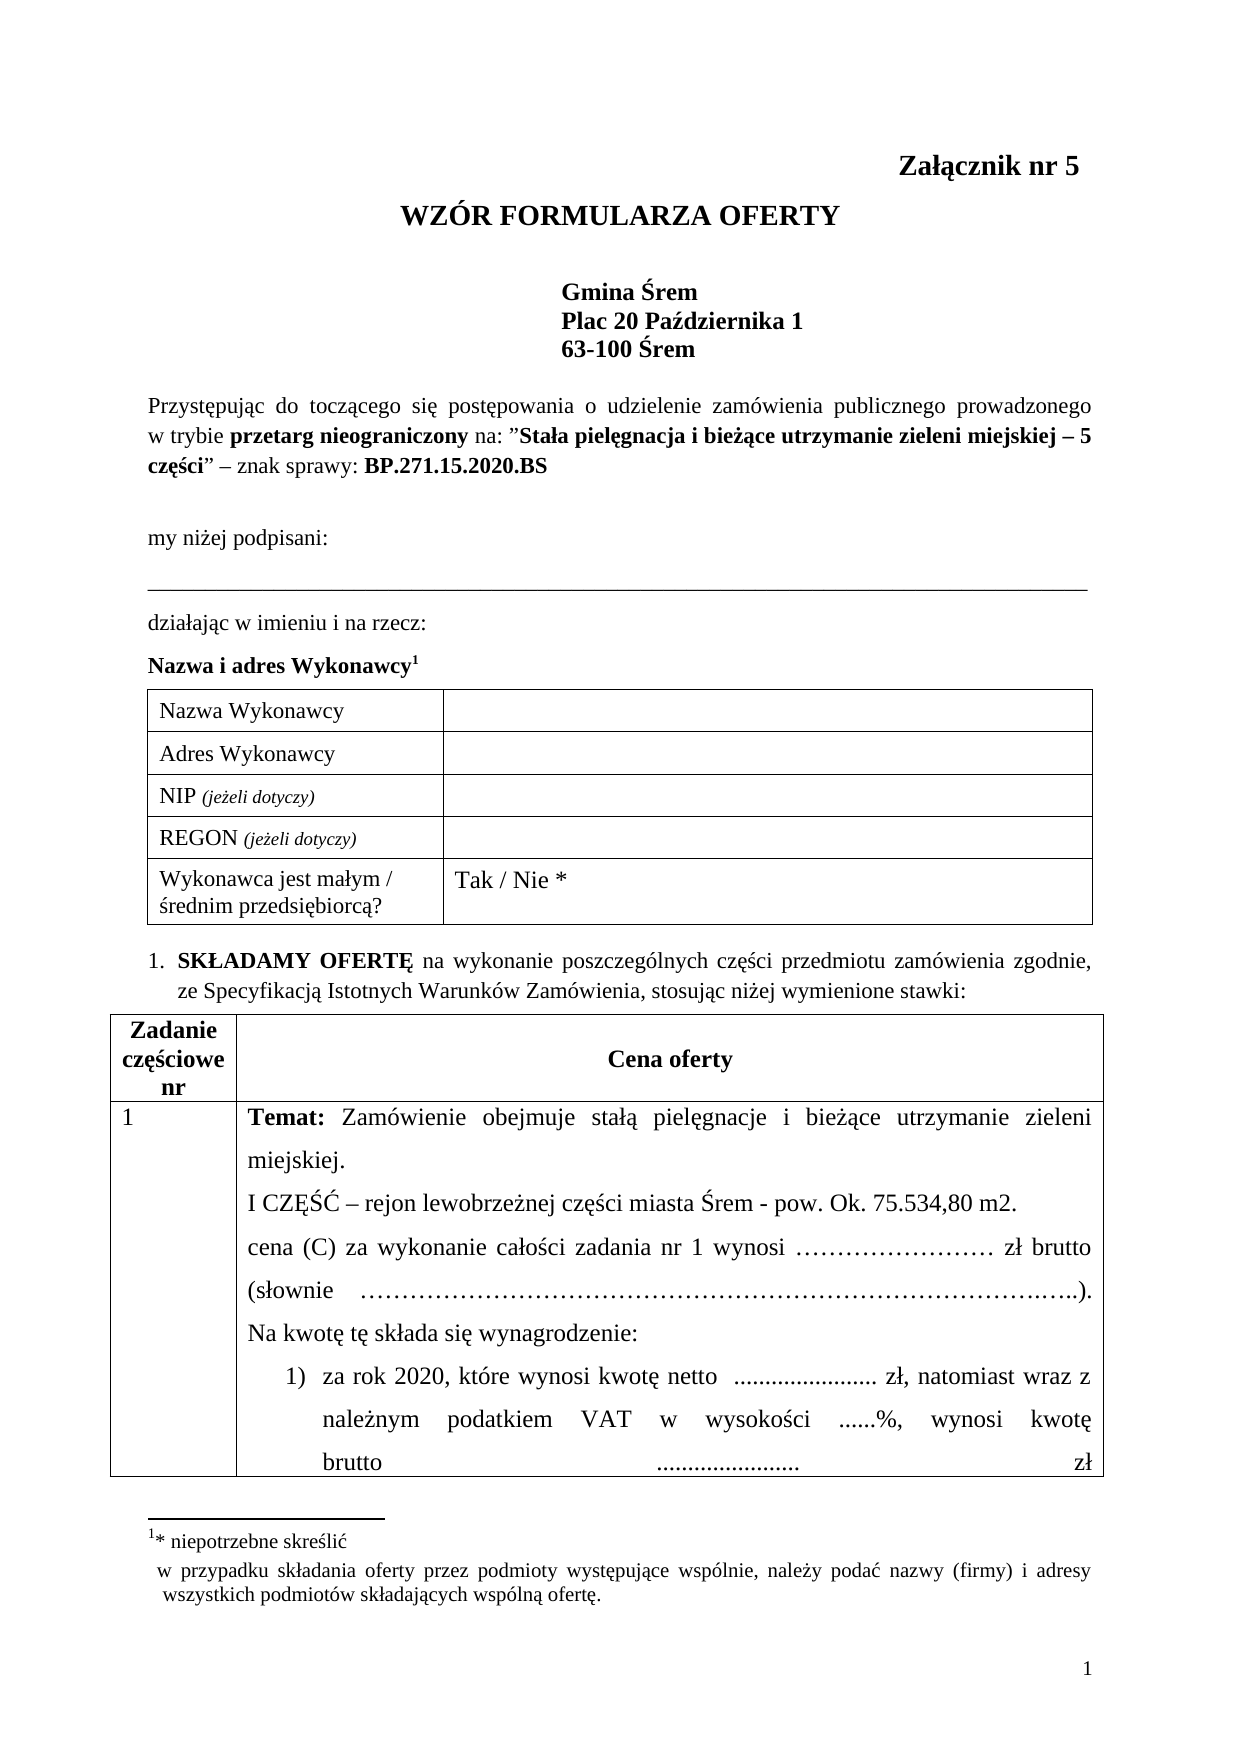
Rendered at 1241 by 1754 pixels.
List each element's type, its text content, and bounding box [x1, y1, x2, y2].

table_header Nazwa Wykonawcy [148, 690, 443, 731]
text my niżej podpisani: [148, 524, 1092, 550]
text Przystępując do toczącego się postępowania o udzielenie zamówienia publicznego prowadzonego w trybie przetarg nieograniczony na: ”Stała pielęgnacja i bieżące utrzymanie zieleni miejskiej – 5 części” – znak sprawy: BP.271.15.2020.BS [148, 392, 1092, 479]
text __________________________________________________________________________________ [148, 567, 1092, 593]
text 63-100 Śrem [148, 334, 1092, 363]
table_cell [444, 732, 1092, 773]
table_header Cena oferty [237, 1015, 1103, 1101]
list SKŁADAMY OFERTĘ na wykonanie poszczególnych części przedmiotu zamówienia zgodnie, ze Specyfikacją Istotnych Warunków Zamówienia, stosując niżej wymienione stawki: [148, 947, 1092, 1004]
table_cell [444, 775, 1092, 816]
subtitle Załącznik nr 5 [885, 148, 1092, 181]
table_cell 1 [111, 1102, 236, 1476]
table_cell REGON (jeżeli dotyczy) [148, 817, 443, 858]
text Gmina Śrem [148, 277, 1092, 306]
table_header [444, 690, 1092, 731]
table_cell Tak / Nie * [444, 859, 1092, 924]
text działając w imieniu i na rzecz: [148, 609, 1092, 636]
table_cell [237, 1102, 1103, 1476]
table_cell [444, 817, 1092, 858]
text Plac 20 Października 1 [561, 306, 1092, 334]
table_header Zadanie częściowe nr [111, 1015, 236, 1101]
table_cell NIP (jeżeli dotyczy) [148, 775, 443, 816]
table_cell Wykonawca jest małym / średnim przedsiębiorcą? [148, 859, 443, 924]
subtitle WZÓR FORMULARZA OFERTY [148, 198, 1092, 232]
text Nazwa i adres Wykonawcy [148, 652, 1092, 678]
table_cell Adres Wykonawcy [148, 732, 443, 773]
